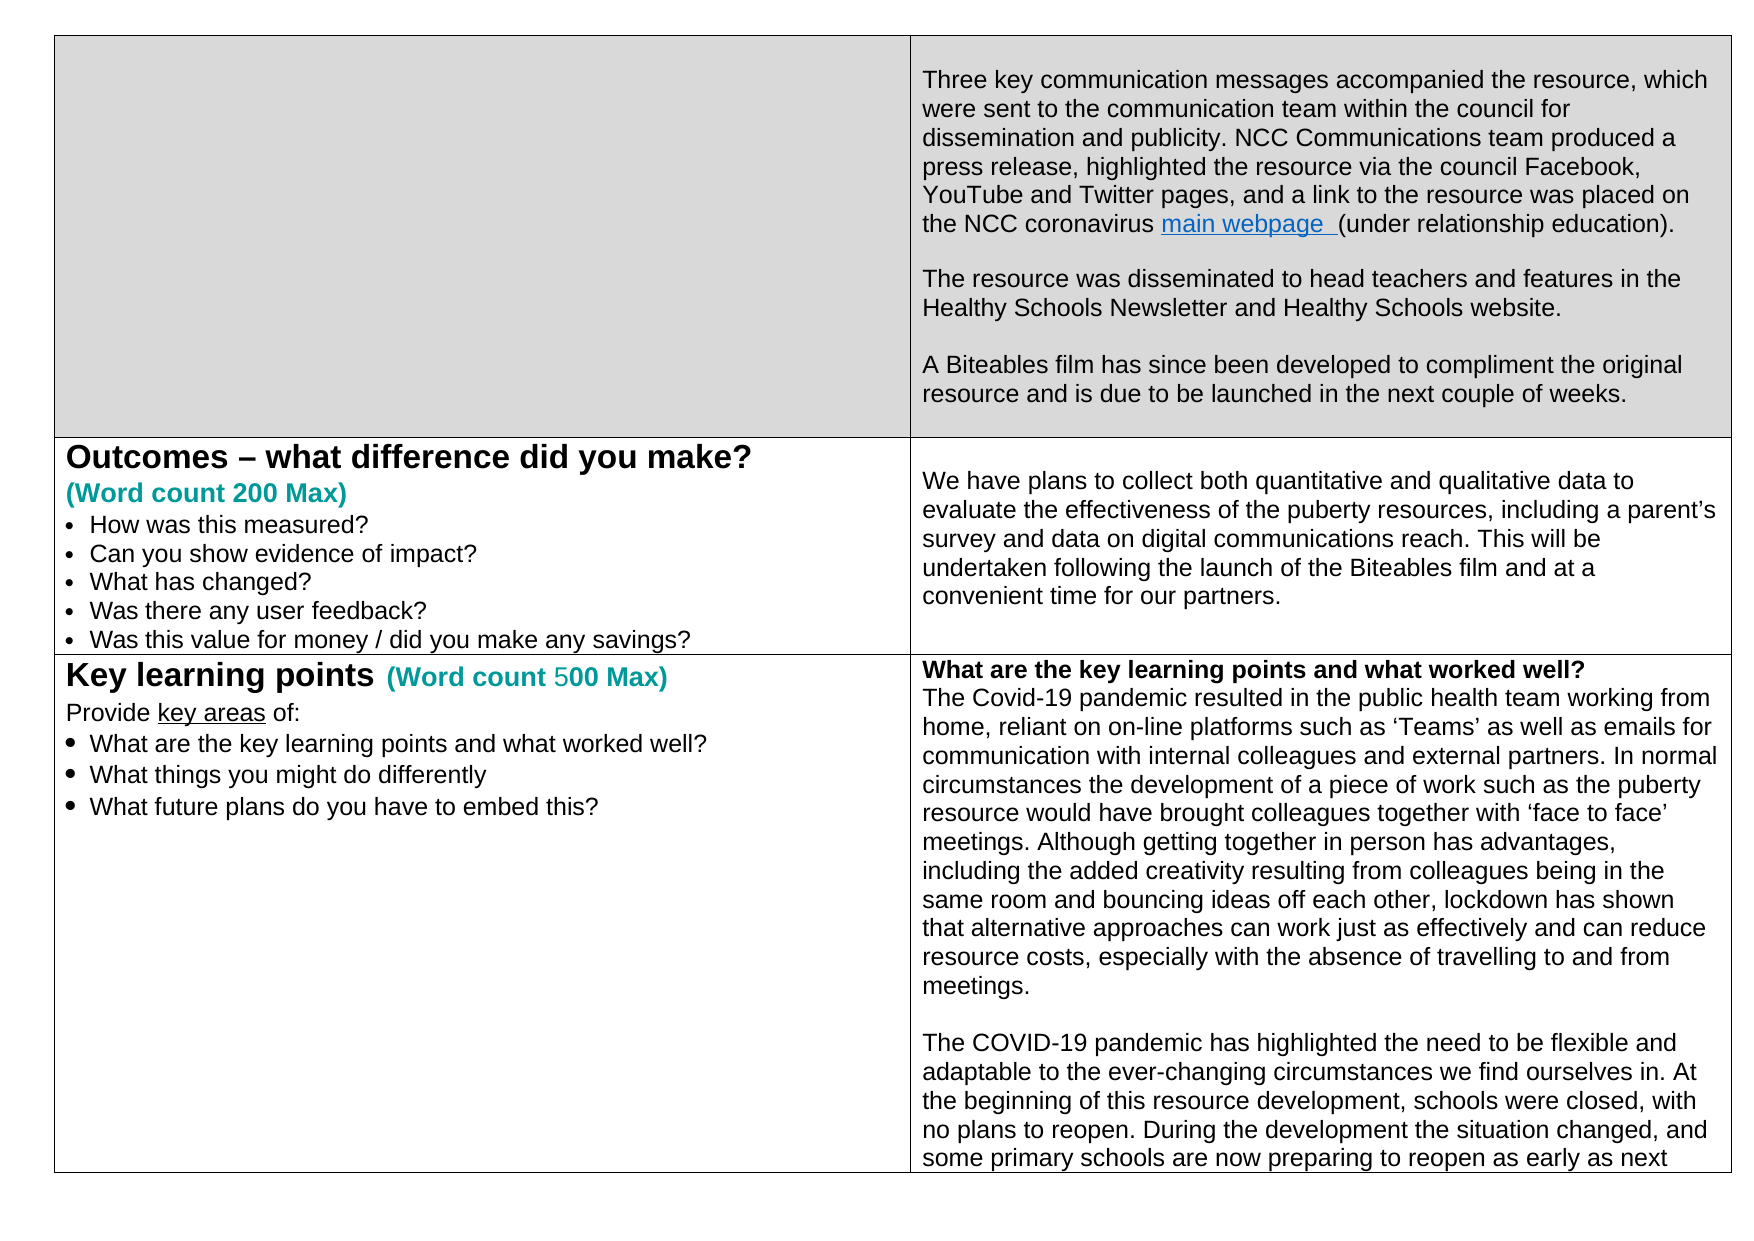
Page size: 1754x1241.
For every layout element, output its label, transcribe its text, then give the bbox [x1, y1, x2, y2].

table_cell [55, 655, 910, 1172]
table_cell Outcomes – what difference did you make? (Word count 200 Max) How was this measured? Can you show evidence of impact? What has changed? Was there any user feedback? Was this value for money / did you make any savings? [55, 438, 910, 653]
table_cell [911, 655, 1731, 1172]
table_cell We have plans to collect both quantitative and qualitative data to evaluate the effectiveness of the puberty resources, including a parent’s survey and data on digital communications reach. This will be undertaken following the launch of the Biteables film and at a convenient time for our partners. [911, 438, 1731, 653]
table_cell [55, 36, 910, 437]
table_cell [911, 36, 1731, 437]
